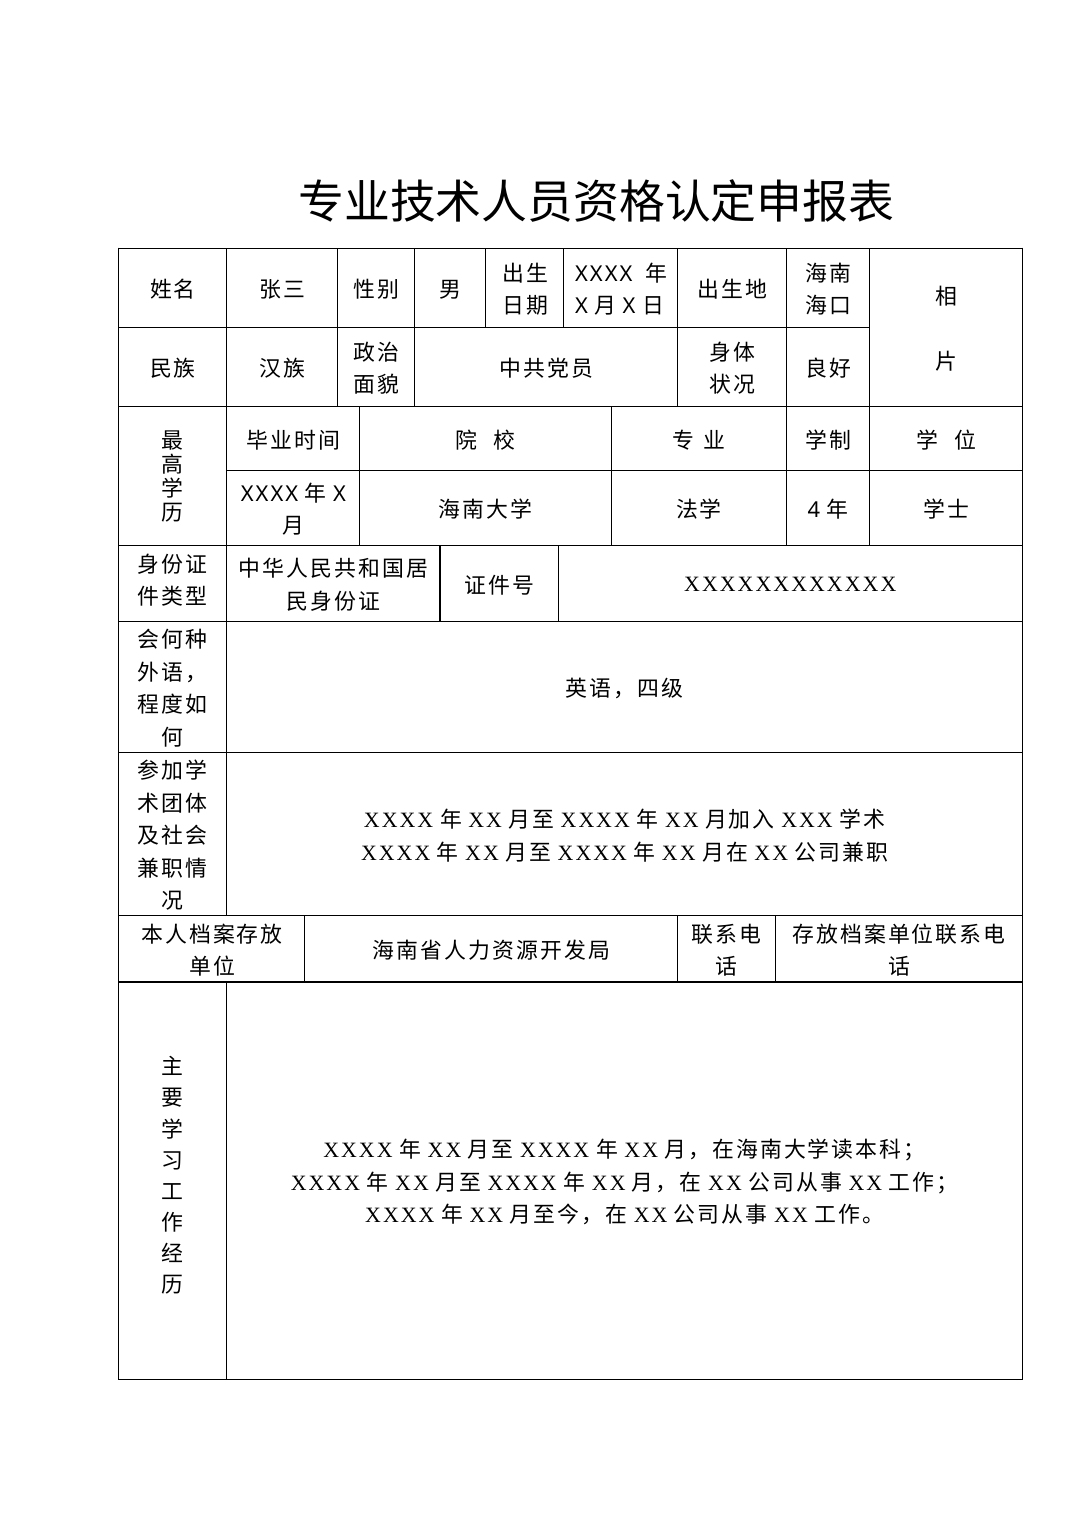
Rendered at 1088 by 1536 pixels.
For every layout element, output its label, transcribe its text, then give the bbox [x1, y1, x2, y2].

table_header 出生地 [678, 249, 786, 327]
table_cell XXXXXXXXXXXX [559, 546, 1022, 621]
table_cell 院 校 [360, 407, 611, 470]
table_cell 英语，四级 [227, 622, 1022, 752]
table_cell 证件号 [441, 546, 558, 621]
table_cell 会何种外语，程度如何 [119, 622, 226, 752]
table_cell 主 要 学 习 工 作 经 历 [119, 983, 226, 1379]
table_cell 4年 [787, 471, 869, 545]
table_header 性别 [338, 249, 414, 327]
table_cell 中共党员 [415, 328, 677, 406]
table_header XXXX年X月X日 [564, 249, 677, 327]
text 专业技术人员资格认定申报表 [130, 150, 987, 248]
table_cell 学制 [787, 407, 869, 470]
table_cell 专 业 [612, 407, 786, 470]
table_cell 参加学术团体及社会兼职情况 [119, 753, 226, 915]
table_cell 学士 [870, 471, 1022, 545]
table_cell 海南省人力资源开发局 [305, 916, 677, 981]
table_header 相 片 [870, 249, 1022, 406]
table_cell 毕业时间 [227, 407, 359, 470]
table_header 张三 [227, 249, 337, 327]
table_header 海南 海口 [787, 249, 869, 327]
table_cell 海南大学 [360, 471, 611, 545]
table_header 出生 日期 [486, 249, 563, 327]
table_cell 身体 状况 [678, 328, 786, 406]
table_cell 中华人民共和国居民身份证 [227, 546, 439, 621]
table_header 男 [415, 249, 485, 327]
table_cell 法学 [612, 471, 786, 545]
table_cell 联系电话 [678, 916, 775, 981]
table_cell XXXX年X月 [227, 471, 359, 545]
table_cell 存放档案单位联系电话 [776, 916, 1022, 981]
table_cell XXXX年XX月至XXXX年XX月，在海南大学读本科； XXXX年XX月至XXXX年XX月，在XX公司从事XX工作； XXXX年XX月至今，在XX公司从事XX工作。 [227, 983, 1022, 1379]
table_cell 本人档案存放单位 [119, 916, 304, 981]
table_cell 良好 [787, 328, 869, 406]
table_cell 学 位 [870, 407, 1022, 470]
table_cell XXXX年XX月至XXXX年XX月加入XXX学术 XXXX年XX月至XXXX年XX月在XX公司兼职 [227, 753, 1022, 915]
table_cell 汉族 [227, 328, 337, 406]
table_cell 政治 面貌 [338, 328, 414, 406]
table_cell 最高学历 [119, 407, 226, 545]
table_header 姓名 [119, 249, 226, 327]
table_cell 身份证件类型 [119, 546, 226, 621]
table_cell 民族 [119, 328, 226, 406]
